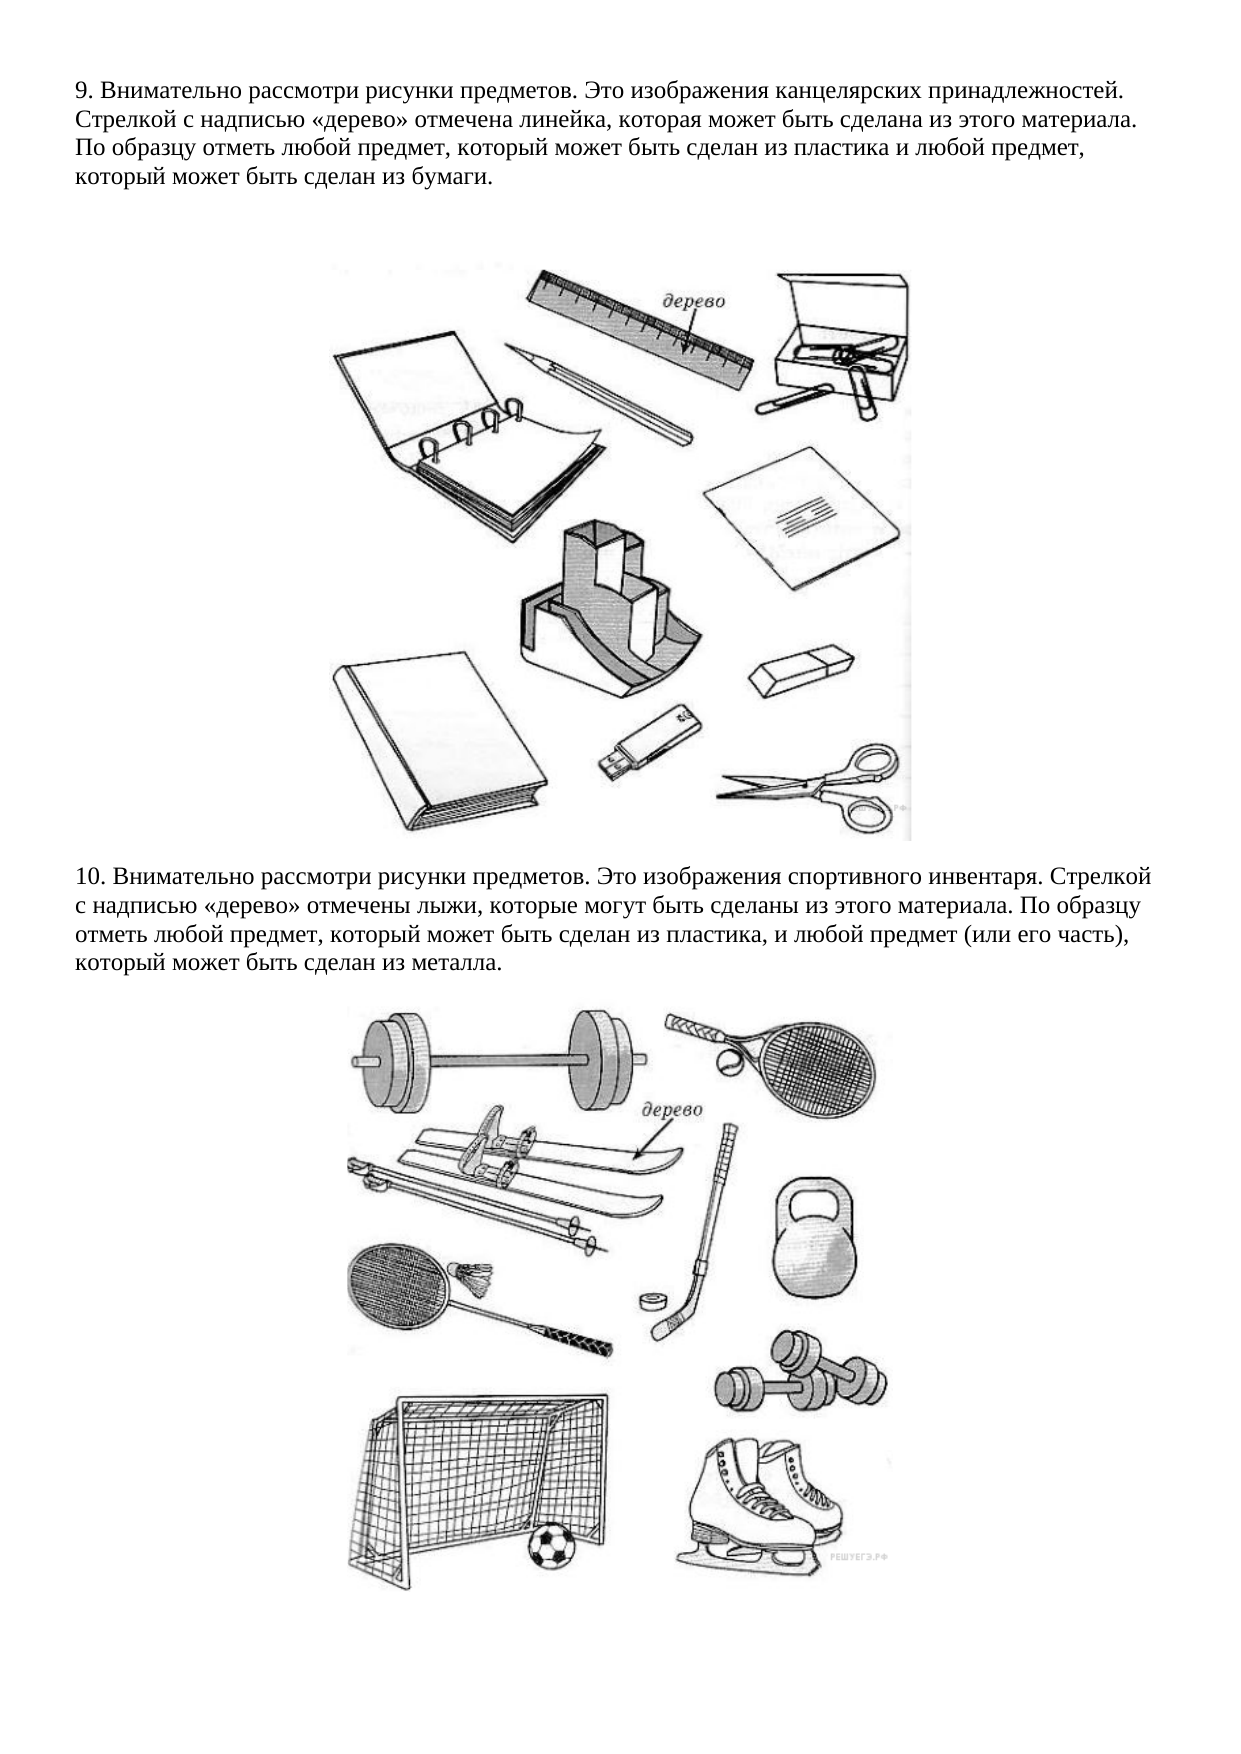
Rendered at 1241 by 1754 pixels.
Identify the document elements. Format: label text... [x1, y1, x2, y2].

text 9. Внимательно рассмотри рисунки предметов. Это изображения канцелярских принадлежностей. Стрелкой с надписью «дерево» отмечена линейка, которая может быть сделана из этого материала. По образцу отметь любой предмет, который может быть сделан из пластика и любой предмет, который может быть сделан из бумаги. [75, 75, 1165, 190]
text 10. Внимательно рассмотри рисунки предметов. Это изображения спортивного инвентаря. Стрелкой с надписью «дерево» отмечены лыжи, которые могут быть сделаны из этого материала. По образцу отметь любой предмет, который может быть сделан из пластика, и любой предмет (или его часть), который может быть сделан из металла. [75, 861, 1165, 976]
picture [347, 997, 893, 1592]
picture [329, 260, 912, 841]
